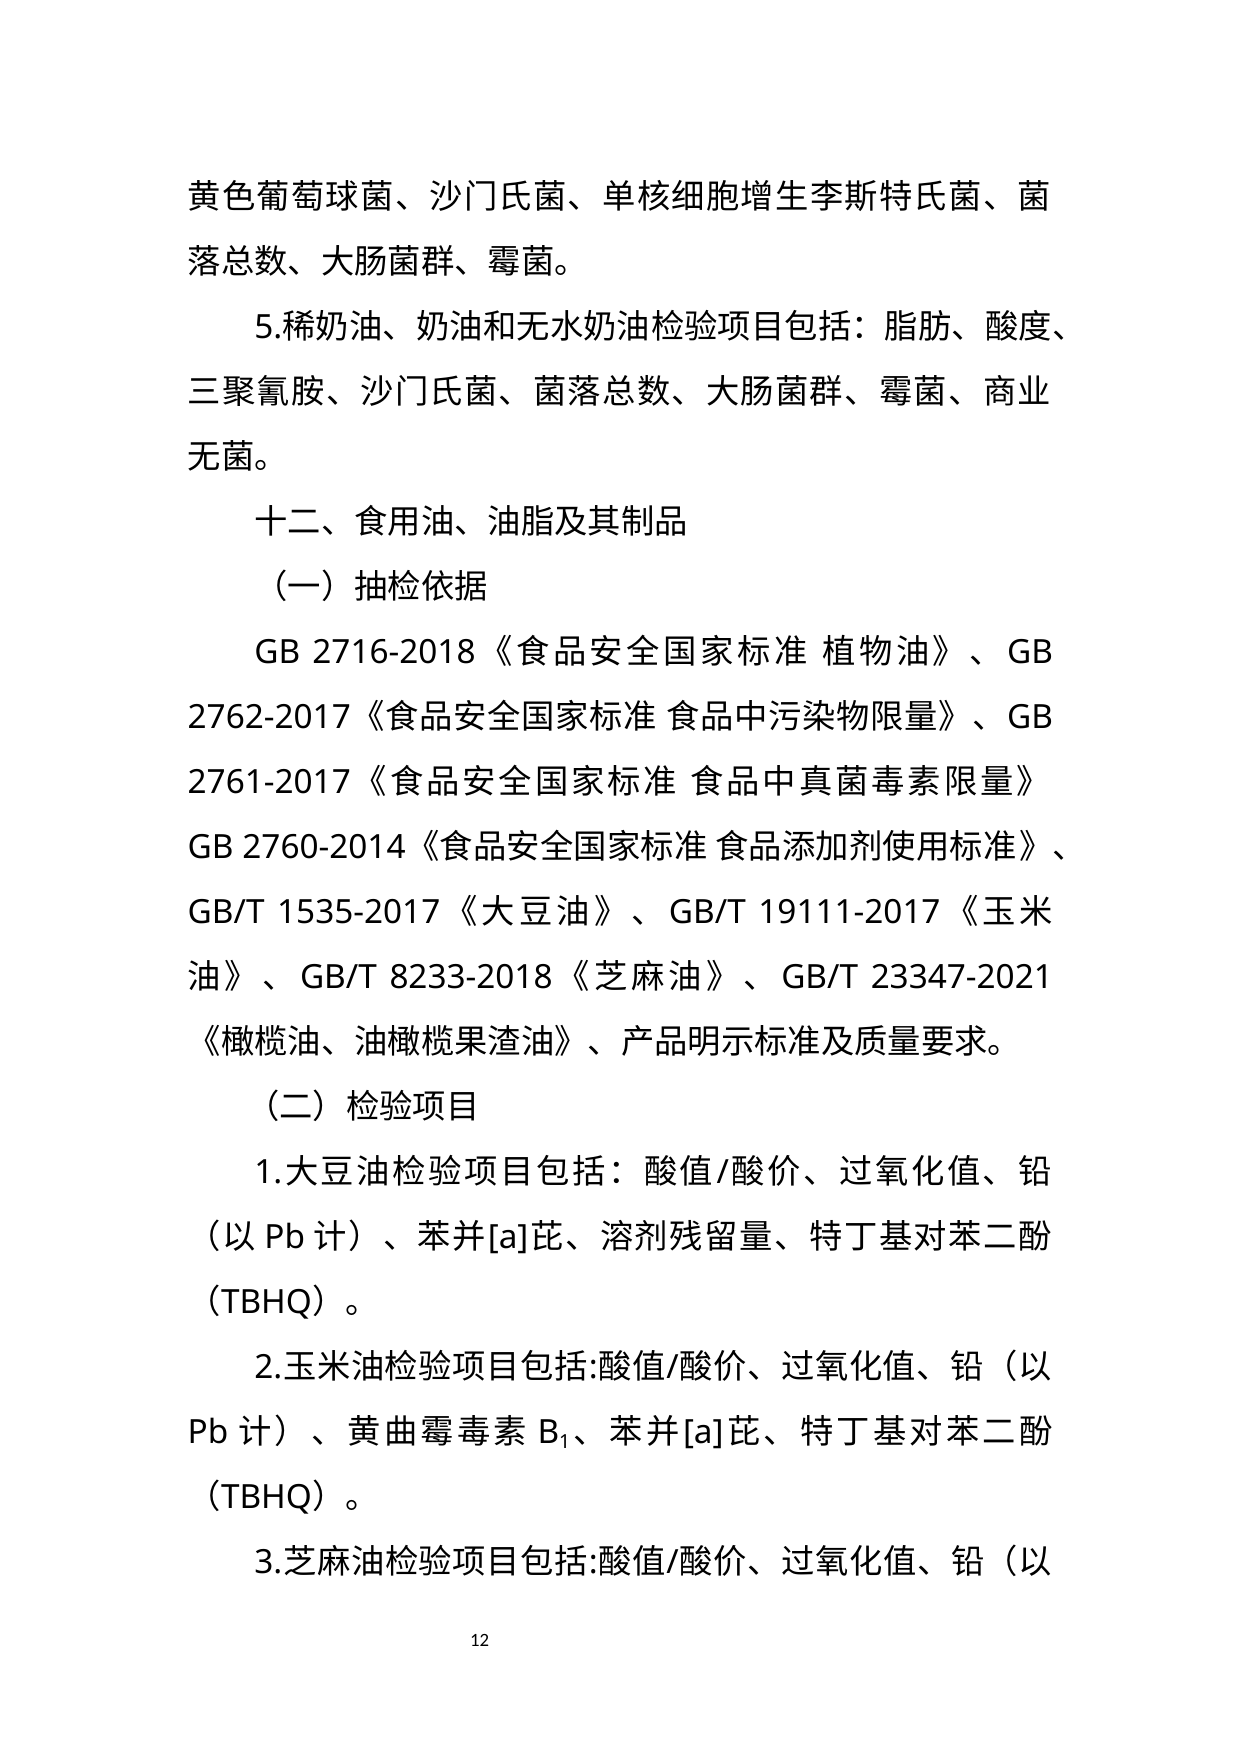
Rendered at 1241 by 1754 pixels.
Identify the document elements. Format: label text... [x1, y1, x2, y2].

list 5.稀奶油、奶油和无水奶油检验项目包括：脂肪、酸度、三聚氰胺、沙门氏菌、菌落总数、大肠菌群、霉菌、商业无菌。 [187, 292, 1053, 487]
text GB 2716-2018《食品安全国家标准 植物油》、GB 2762-2017《食品安全国家标准 食品中污染物限量》、GB 2761-2017《食品安全国家标准 食品中真菌毒素限量》、GB 2760-2014《食品安全国家标准 食品添加剂使用标准》、GB/T 1535-2017《大豆油》、GB/T 19111-2017《玉米油》、GB/T 8233-2018《芝麻油》、GB/T 23347-2021《橄榄油、油橄榄果渣油》、产品明示标准及质量要求。 [187, 617, 1053, 1072]
text 十二、食用油、油脂及其制品 [187, 487, 1053, 552]
text （二）检验项目 [187, 1072, 1053, 1137]
text （一）抽检依据 [187, 552, 1053, 617]
text 1.大豆油检验项目包括：酸值/酸价、过氧化值、铅（以Pb计）、苯并[a]芘、溶剂残留量、特丁基对苯二酚（TBHQ）。 [187, 1137, 1053, 1332]
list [187, 162, 1053, 292]
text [187, 1527, 1053, 1592]
text 2.玉米油检验项目包括:酸值/酸价、过氧化值、铅（以Pb计）、黄曲霉毒素B1、苯并[a]芘、特丁基对苯二酚（TBHQ）。 [187, 1332, 1053, 1527]
